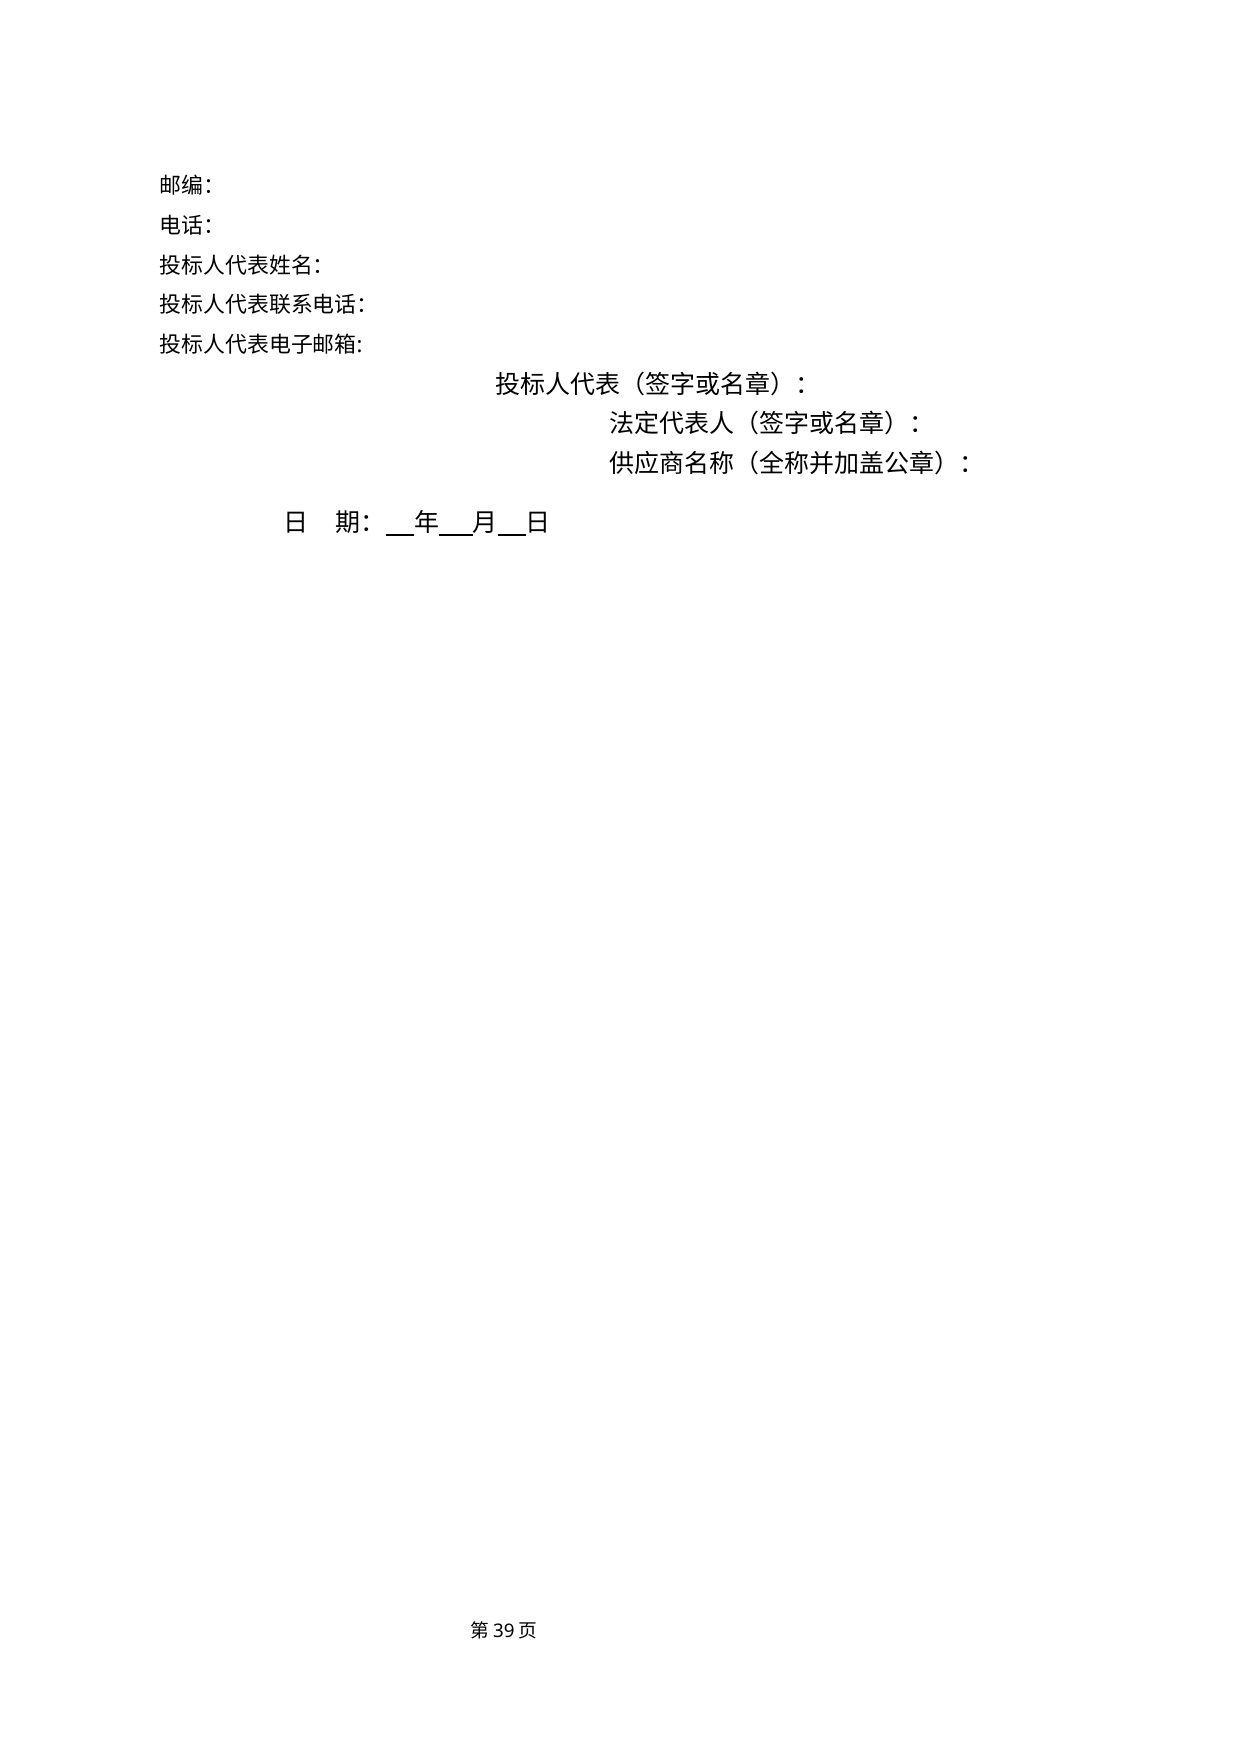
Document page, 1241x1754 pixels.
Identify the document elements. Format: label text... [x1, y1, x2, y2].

text 投标人代表姓名： [159, 244, 1081, 283]
text 投标人代表联系电话： [159, 283, 1081, 323]
text 日 期： 年 月 日 [159, 501, 1081, 541]
text 供应商名称（全称并加盖公章）： [159, 442, 1081, 481]
text 投标人代表电子邮箱: [159, 323, 1081, 362]
text 电话： [159, 204, 1081, 244]
text 投标人代表（签字或名章）： [159, 362, 1081, 402]
text 邮编： [159, 164, 1081, 204]
text 法定代表人（签字或名章）： [159, 402, 1081, 442]
